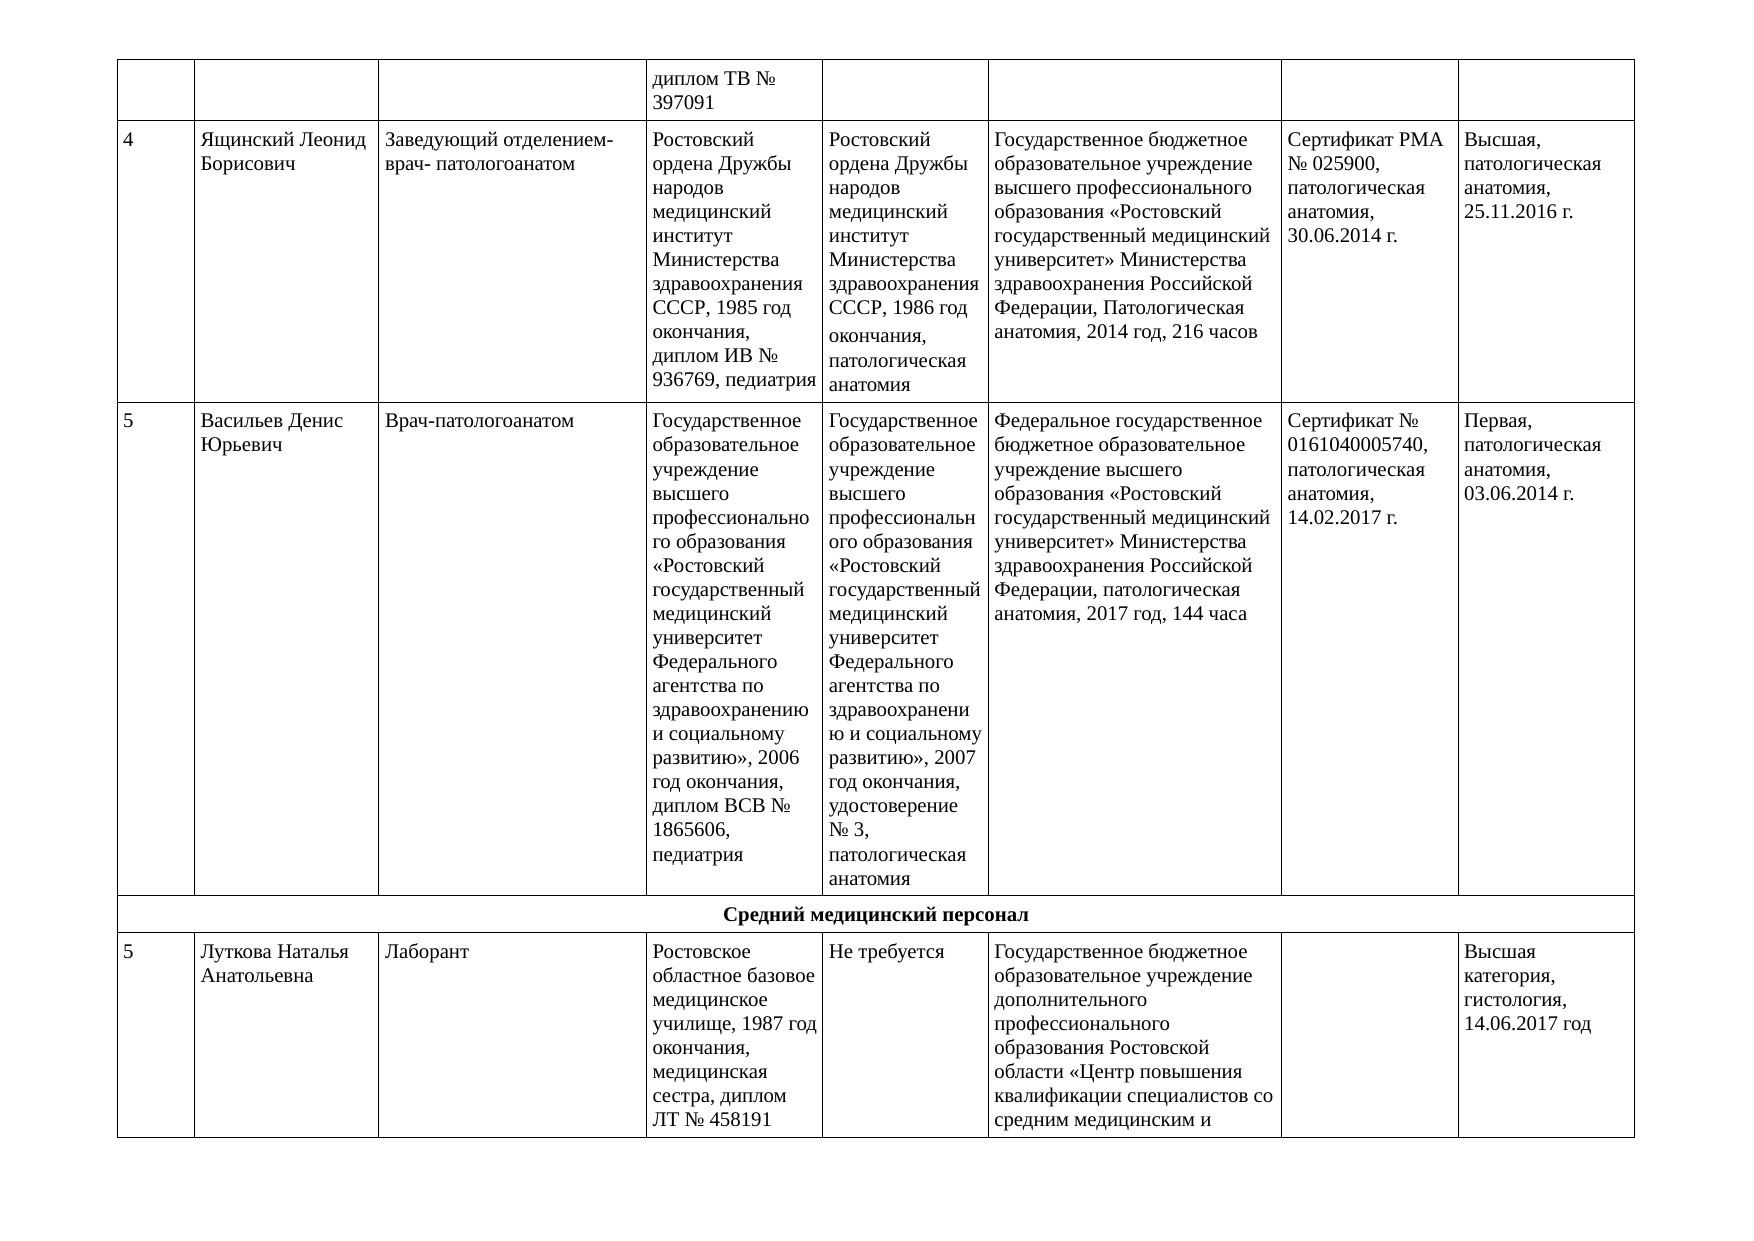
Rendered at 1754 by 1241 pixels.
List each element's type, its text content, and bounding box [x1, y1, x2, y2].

table_cell [1282, 933, 1458, 1137]
table_cell Сертификат № 0161040005740, патологическая анатомия, 14.02.2017 г. [1282, 403, 1458, 895]
table_cell Ящинский Леонид Борисович [195, 121, 378, 402]
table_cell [989, 933, 1281, 1137]
table_cell Федеральное государственное бюджетное образовательное учреждение высшего образования «Ростовский государственный медицинский университет» Министерства здравоохранения Российской Федерации, патологическая анатомия, 2017 год, 144 часа [989, 403, 1281, 895]
table_cell Не требуется [823, 933, 988, 1137]
table_cell Врач-патологоанатом [379, 403, 646, 895]
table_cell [647, 933, 822, 1137]
table_cell Ростовский ордена Дружбы народов медицинский институт Министерства здравоохранения СССР, 1985 год окончания, диплом ИВ № 936769, педиатрия [647, 121, 822, 402]
table_cell 4 [118, 121, 194, 402]
table_cell Первая, патологическая анатомия, 03.06.2014 г. [1459, 403, 1634, 895]
table_cell Заведующий отделением- врач- патологоанатом [379, 121, 646, 402]
table_cell Васильев Денис Юрьевич [195, 403, 378, 895]
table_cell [379, 60, 646, 120]
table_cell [1282, 60, 1458, 120]
table_cell Государственное образовательное учреждение высшего профессионального образования «Ростовский государственный медицинский университет Федерального агентства по здравоохранению и социальному развитию», 2006 год окончания, диплом ВСВ № 1865606, педиатрия [647, 403, 822, 895]
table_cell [1459, 60, 1634, 120]
table_cell 5 [118, 933, 194, 1137]
table_cell Лаборант [379, 933, 646, 1137]
table_cell Государственное образовательное учреждение высшего профессионального образования «Ростовский государственный медицинский университет Федерального агентства по здравоохранению и социальному развитию», 2007 год окончания, удостоверение № 3, патологическая анатомия [823, 403, 988, 895]
table_cell Средний медицинский персонал [118, 896, 1634, 932]
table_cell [823, 60, 988, 120]
table_cell Ростовский ордена Дружбы народов медицинский институт Министерства здравоохранения СССР, 1986 год окончания, патологическая анатомия [823, 121, 988, 402]
table_cell 3 [118, 60, 194, 120]
table_cell Сертификат РМА № 025900, патологическая анатомия, 30.06.2014 г. [1282, 121, 1458, 402]
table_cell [195, 933, 378, 1137]
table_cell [195, 60, 378, 120]
table_cell Государственное бюджетное образовательное учреждение высшего профессионального образования «Ростовский государственный медицинский университет» Министерства здравоохранения Российской Федерации, Патологическая анатомия, 2014 год, 216 часов [989, 121, 1281, 402]
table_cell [989, 60, 1281, 120]
table_cell 5 [118, 403, 194, 895]
table_cell Высшая, патологическая анатомия, 25.11.2016 г. [1459, 121, 1634, 402]
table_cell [647, 60, 822, 120]
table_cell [1459, 933, 1634, 1137]
